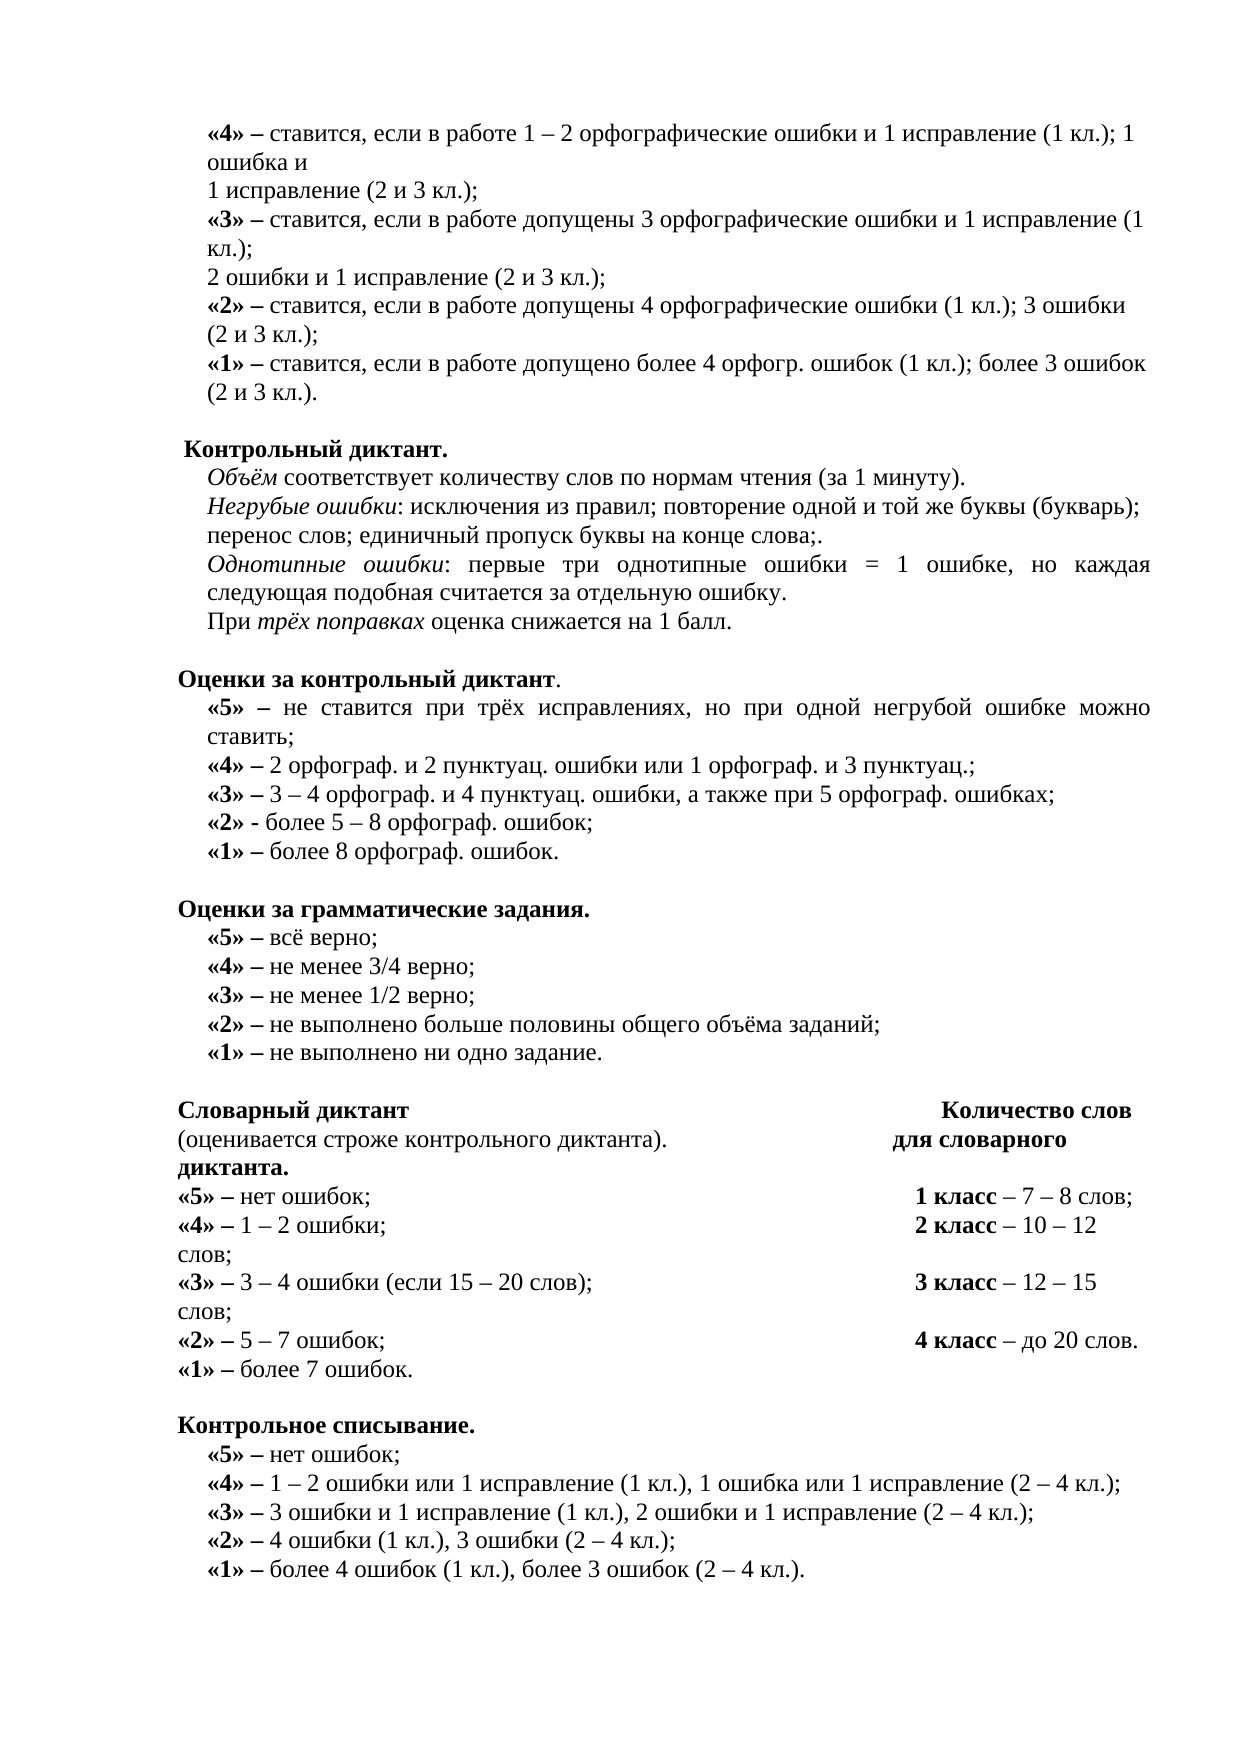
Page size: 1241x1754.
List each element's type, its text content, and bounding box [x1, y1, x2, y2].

text «4» – ставится, если в работе 1 – 2 орфографические ошибки и 1 исправление (1 кл.); 1 ошибка и [207, 118, 1152, 176]
text «3» – не менее 1/2 верно; [207, 980, 1152, 1009]
text (оценивается строже контрольного диктанта). для словарного диктанта. [177, 1124, 1152, 1181]
text «1» – не выполнено ни одно задание. [207, 1037, 1152, 1066]
text Однотипные ошибки: первые три однотипные ошибки = 1 ошибке, но каждая следующая подобная считается за отдельную ошибку. [207, 549, 1152, 606]
text «1» – более 8 орфограф. ошибок. [207, 836, 1152, 865]
text Контрольное списывание. [177, 1410, 1152, 1439]
text Объём соответствует количеству слов по нормам чтения (за 1 минуту). [207, 462, 1152, 491]
text «2» – 5 – 7 ошибок; 4 класс – до 20 слов. [177, 1325, 1152, 1354]
text Контрольный диктант. [177, 434, 1152, 462]
text «3» – ставится, если в работе допущены 3 орфографические ошибки и 1 исправление (1 кл.); [207, 204, 1152, 262]
text «4» – 2 орфограф. и 2 пунктуац. ошибки или 1 орфограф. и 3 пунктуац.; [207, 750, 1152, 779]
text Оценки за контрольный диктант. [177, 664, 1152, 692]
text Негрубые ошибки: исключения из правил; повторение одной и той же буквы (букварь); [207, 491, 1152, 520]
text «1» – более 4 ошибок (1 кл.), более 3 ошибок (2 – 4 кл.). [207, 1554, 1152, 1583]
text перенос слов; единичный пропуск буквы на конце слова;. [207, 520, 1152, 549]
text «2» - более 5 – 8 орфограф. ошибок; [207, 807, 1152, 836]
text «3» – 3 ошибки и 1 исправление (1 кл.), 2 ошибки и 1 исправление (2 – 4 кл.); [207, 1497, 1152, 1525]
text «2» – не выполнено больше половины общего объёма заданий; [207, 1009, 1152, 1037]
text 1 исправление (2 и 3 кл.); [207, 176, 1152, 204]
text «5» – нет ошибок; 1 класс – 7 – 8 слов; [177, 1181, 1152, 1210]
text «5» – всё верно; [207, 922, 1152, 951]
text «2» – 4 ошибки (1 кл.), 3 ошибки (2 – 4 кл.); [207, 1525, 1152, 1554]
text «5» – нет ошибок; [207, 1439, 1152, 1468]
text «4» – 1 – 2 ошибки или 1 исправление (1 кл.), 1 ошибка или 1 исправление (2 – 4 кл.); [207, 1468, 1152, 1497]
text «4» – 1 – 2 ошибки; 2 класс – 10 – 12 слов; [177, 1210, 1152, 1267]
text «4» – не менее 3/4 верно; [207, 951, 1152, 980]
text «3» – 3 – 4 орфограф. и 4 пунктуац. ошибки, а также при 5 орфограф. ошибках; [207, 779, 1152, 807]
text 2 ошибки и 1 исправление (2 и 3 кл.); [207, 262, 1152, 291]
text При трёх поправках оценка снижается на 1 балл. [207, 606, 1152, 635]
text Оценки за грамматические задания. [177, 894, 1152, 922]
text «1» – ставится, если в работе допущено более 4 орфогр. ошибок (1 кл.); более 3 ошибок (2 и 3 кл.). [207, 348, 1152, 406]
text «1» – более 7 ошибок. [177, 1354, 1152, 1382]
text «5» – не ставится при трёх исправлениях, но при одной негрубой ошибке можно ставить; [207, 692, 1152, 750]
text «2» – ставится, если в работе допущены 4 орфографические ошибки (1 кл.); 3 ошибки (2 и 3 кл.); [207, 291, 1152, 348]
text Словарный диктант Количество слов [177, 1095, 1152, 1124]
text «3» – 3 – 4 ошибки (если 15 – 20 слов); 3 класс – 12 – 15 слов; [177, 1267, 1152, 1325]
